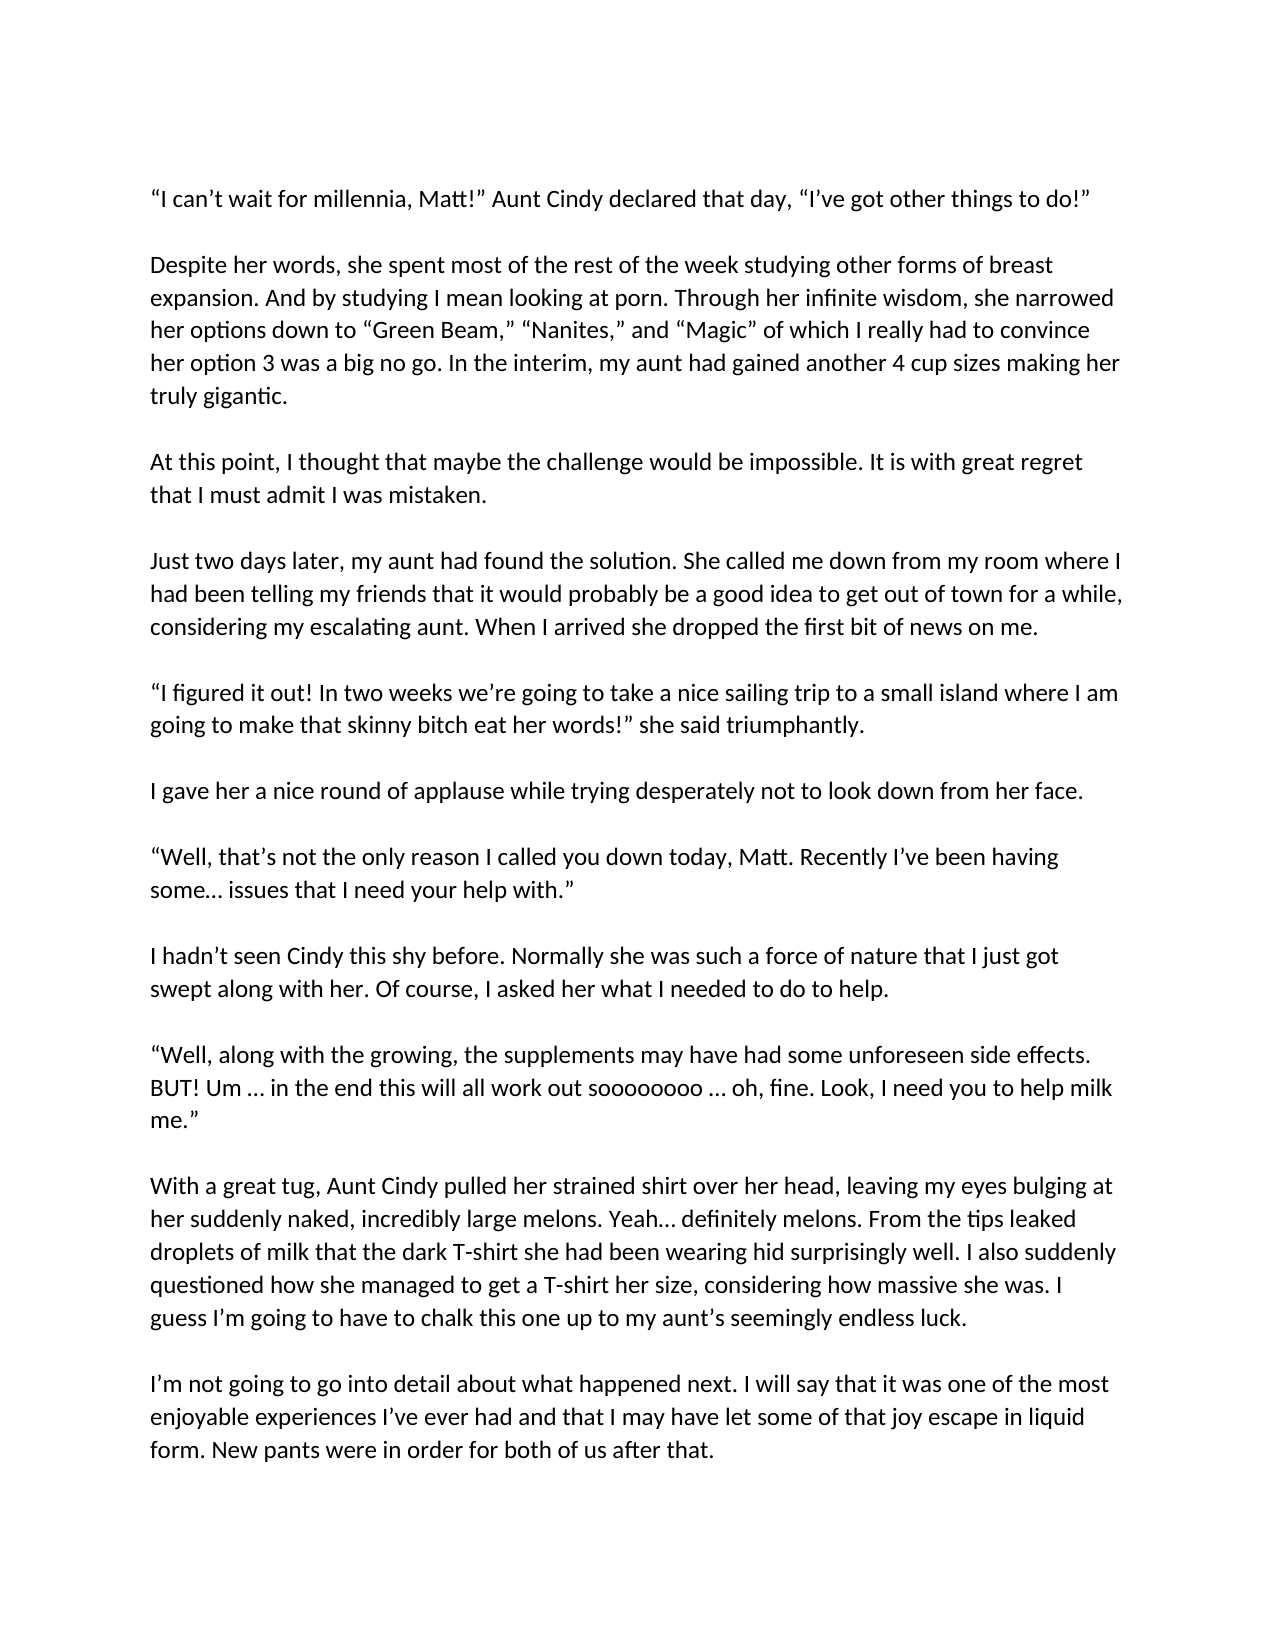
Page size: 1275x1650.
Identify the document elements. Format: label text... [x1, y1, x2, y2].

text “Well, that’s not the only reason I called you down today, Matt. Recently I’ve been having some… issues that I need your help with.” [150, 841, 1125, 905]
text At this point, I thought that maybe the challenge would be impossible. It is with great regret that I must admit I was mistaken. [150, 446, 1125, 510]
text I hadn’t seen Cindy this shy before. Normally she was such a force of nature that I just got swept along with her. Of course, I asked her what I needed to do to help. [150, 940, 1125, 1003]
text Just two days later, my aunt had found the solution. She called me down from my room where I had been telling my friends that it would probably be a good idea to get out of town for a while, considering my escalating aunt. When I arrived she dropped the first bit of news on me. [150, 545, 1125, 641]
text “Well, along with the growing, the supplements may have had some unforeseen side effects. BUT! Um … in the end this will all work out soooooooo … oh, fine. Look, I need you to help milk me.” [150, 1039, 1125, 1135]
text “I figured it out! In two weeks we’re going to take a nice sailing trip to a small island where I am going to make that skinny bitch eat her words!” she said triumphantly. [150, 677, 1125, 740]
text I gave her a nice round of applause while trying desperately not to look down from her face. [150, 775, 1125, 806]
text With a great tug, Aunt Cindy pulled her strained shirt over her head, leaving my eyes bulging at her suddenly naked, incredibly large melons. Yeah… definitely melons. From the tips leaked droplets of milk that the dark T-shirt she had been wearing hid surprisingly well. I also suddenly questioned how she managed to get a T-shirt her size, considering how massive she was. I guess I’m going to have to chalk this one up to my aunt’s seemingly endless luck. [150, 1170, 1125, 1333]
text Despite her words, she spent most of the rest of the week studying other forms of breast expansion. And by studying I mean looking at porn. Through her infinite wisdom, she narrowed her options down to “Green Beam,” “Nanites,” and “Magic” of which I really had to convince her option 3 was a big no go. In the interim, my aunt had gained another 4 cup sizes making her truly gigantic. [150, 249, 1125, 411]
text “I can’t wait for millennia, Matt!” Aunt Cindy declared that day, “I’ve got other things to do!” [150, 183, 1125, 213]
text I’m not going to go into detail about what happened next. I will say that it was one of the most enjoyable experiences I’ve ever had and that I may have let some of that joy escape in liquid form. New pants were in order for both of us after that. [150, 1368, 1125, 1464]
